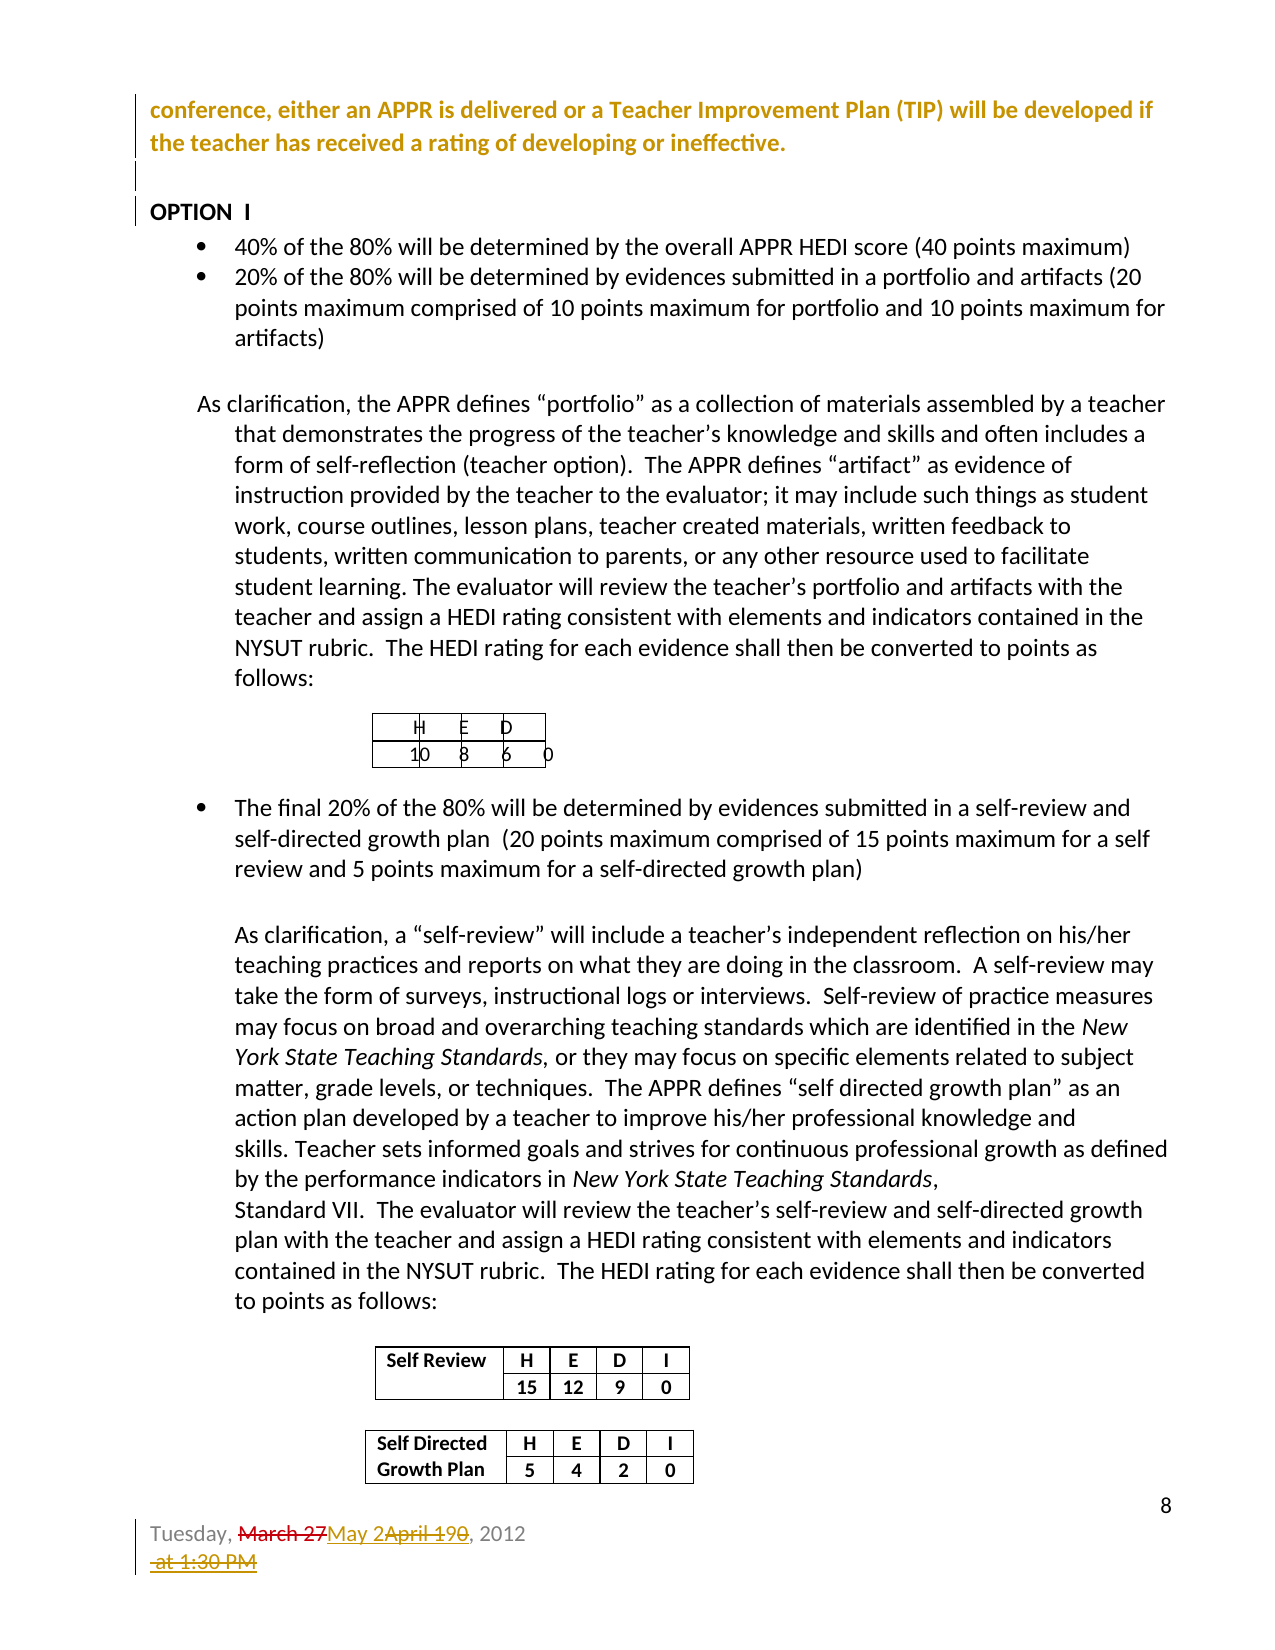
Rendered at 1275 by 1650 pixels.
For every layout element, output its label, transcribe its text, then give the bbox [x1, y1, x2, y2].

table_header H [504, 1348, 549, 1373]
table_header E [551, 1348, 596, 1373]
table_header I [647, 1431, 693, 1456]
table_cell 0 [504, 742, 545, 767]
table_cell 10 [373, 742, 419, 767]
table_header I [643, 1348, 689, 1373]
text Standard VII. The evaluator will review the teacher’s self-review and self-directed growth plan with the teacher and assign a HEDI rating consistent with elements and indicators contained in the NYSUT rubric. The HEDI rating for each evidence shall then be converted to points as follows: [234, 1194, 1172, 1316]
text As clarification, the APPR defines “portfolio” as a collection of materials assembled by a teacher that demonstrates the progress of the teacher’s knowledge and skills and often includes a form of self-reflection (teacher option). The APPR defines “artifact” as evidence of instruction provided by the teacher to the evaluator; it may include such things as student work, course outlines, lesson plans, teacher created materials, written feedback to students, written communication to parents, or any other resource used to facilitate student learning. The evaluator will review the teacher’s portfolio and artifacts with the teacher and assign a HEDI rating consistent with elements and indicators contained in the NYSUT rubric. The HEDI rating for each evidence shall then be converted to points as follows: [197, 388, 1172, 693]
table_header E [554, 1431, 599, 1456]
table_cell 4 [554, 1457, 599, 1482]
list The final 20% of the 80% will be determined by evidences submitted in a self-review and self-directed growth plan (20 points maximum comprised of 15 points maximum for a self review and 5 points maximum for a self-directed growth plan) [197, 792, 1172, 884]
table_cell 0 [647, 1457, 693, 1482]
text As clarification, a “self-review” will include a teacher’s independent reflection on his/her teaching practices and reports on what they are doing in the classroom. A self-review may take the form of surveys, instructional logs or interviews. Self-review of practice measures may focus on broad and overarching teaching standards which are identified in the New York State Teaching Standards, or they may focus on specific elements related to subject matter, grade levels, or techniques. The APPR defines “self directed growth plan” as an action plan developed by a teacher to improve his/her professional knowledge and [234, 919, 1172, 1133]
list 20% of the 80% will be determined by evidences submitted in a portfolio and artifacts (20 points maximum comprised of 10 points maximum for portfolio and 10 points maximum for artifacts) [197, 261, 1172, 353]
table_header E [420, 714, 461, 739]
table_header Self Review [376, 1348, 503, 1399]
table_cell 0 [643, 1374, 689, 1399]
table_cell 2 [601, 1457, 646, 1482]
table_header H [507, 1431, 553, 1456]
table_header Self Directed Growth Plan [366, 1431, 506, 1482]
table_header D [462, 714, 503, 739]
text skills. Teacher sets informed goals and strives for continuous professional growth as defined by the performance indicators in New York State Teaching Standards, [234, 1133, 1172, 1194]
table_cell 6 [462, 742, 503, 767]
table_header I [504, 714, 545, 739]
table_cell 5 [507, 1457, 553, 1482]
table_cell 12 [551, 1374, 596, 1399]
table_header D [601, 1431, 646, 1456]
table_cell 15 [504, 1374, 549, 1399]
table_header D [597, 1348, 642, 1373]
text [150, 94, 1172, 158]
table_cell 8 [420, 742, 461, 767]
list 40% of the 80% will be determined by the overall APPR HEDI score (40 points maximum) [197, 231, 1172, 261]
table_header H [373, 714, 419, 739]
text OPTION I [150, 196, 1172, 226]
table_cell 9 [597, 1374, 642, 1399]
